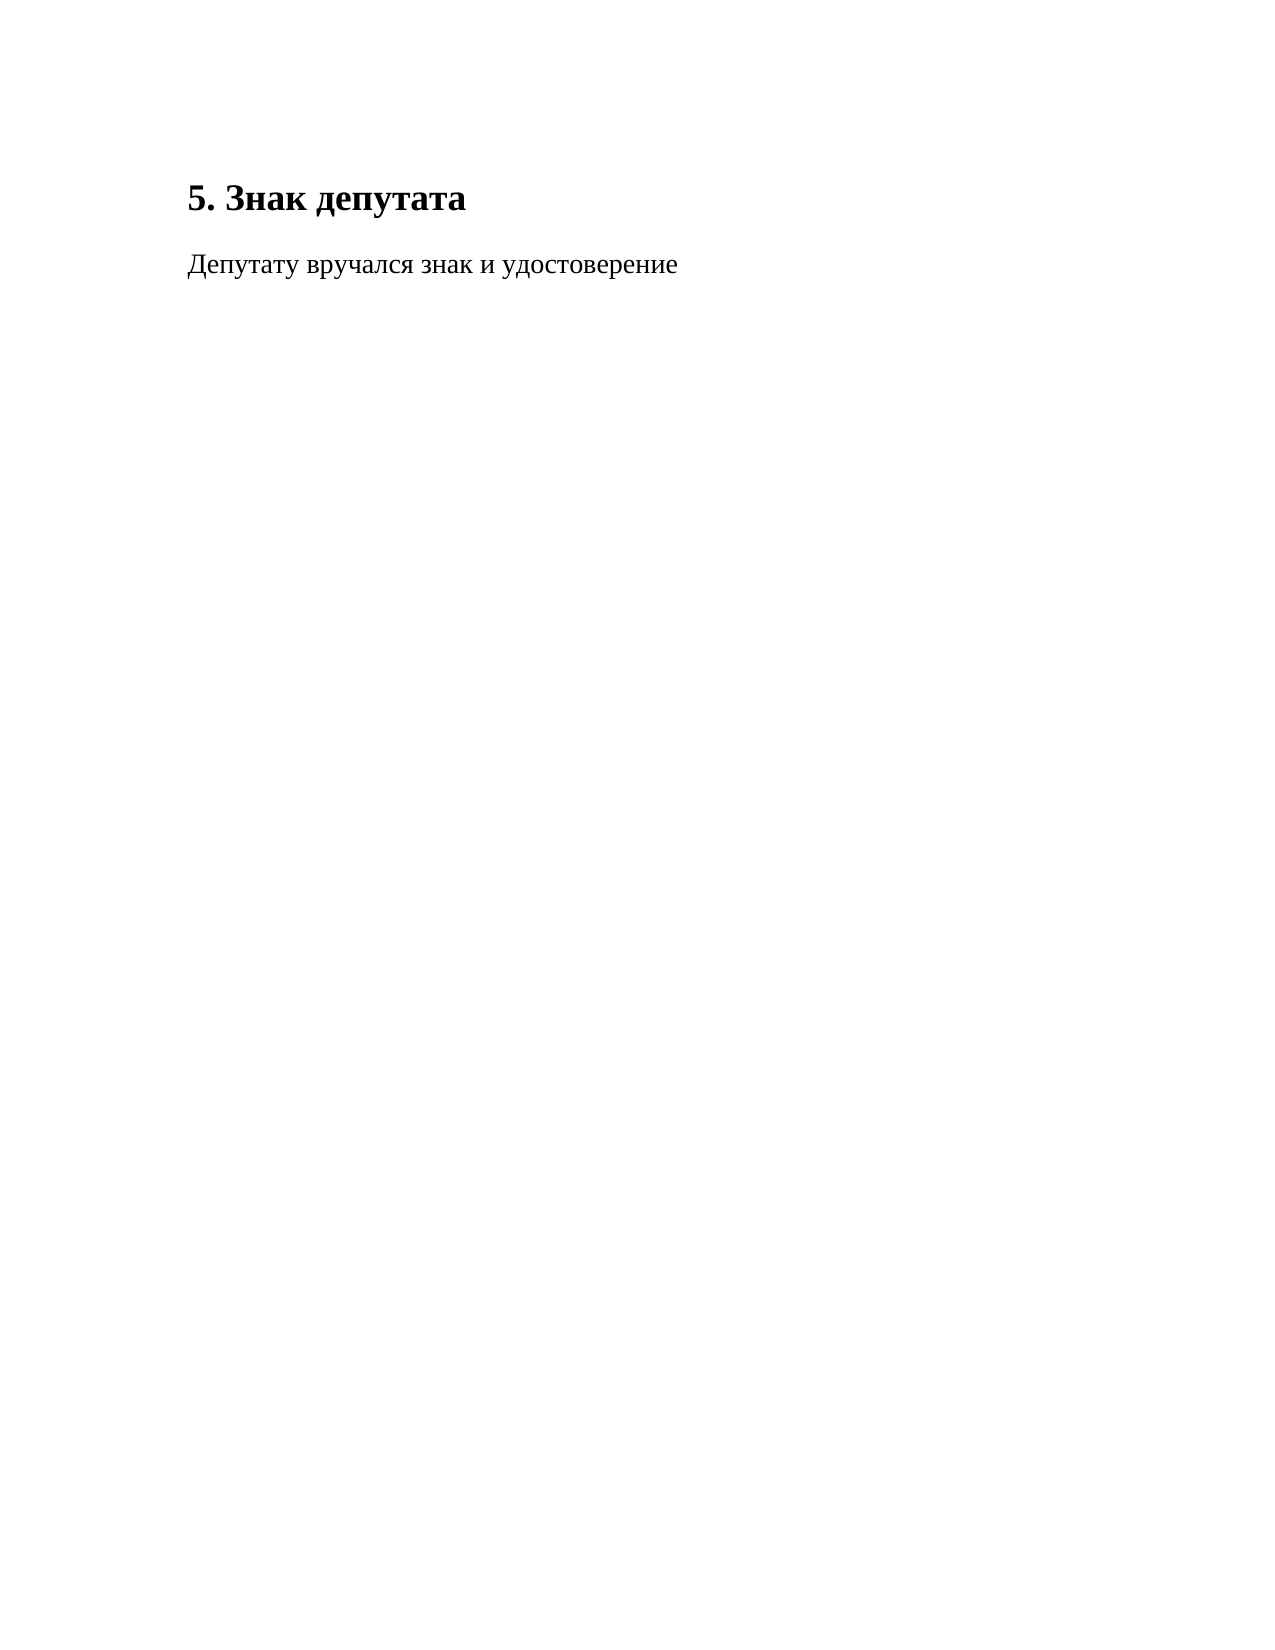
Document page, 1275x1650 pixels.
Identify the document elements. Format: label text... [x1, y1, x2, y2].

text Депутату вручался знак и удостоверение [187, 248, 1087, 280]
list 5. Знак депутата [187, 175, 1087, 218]
